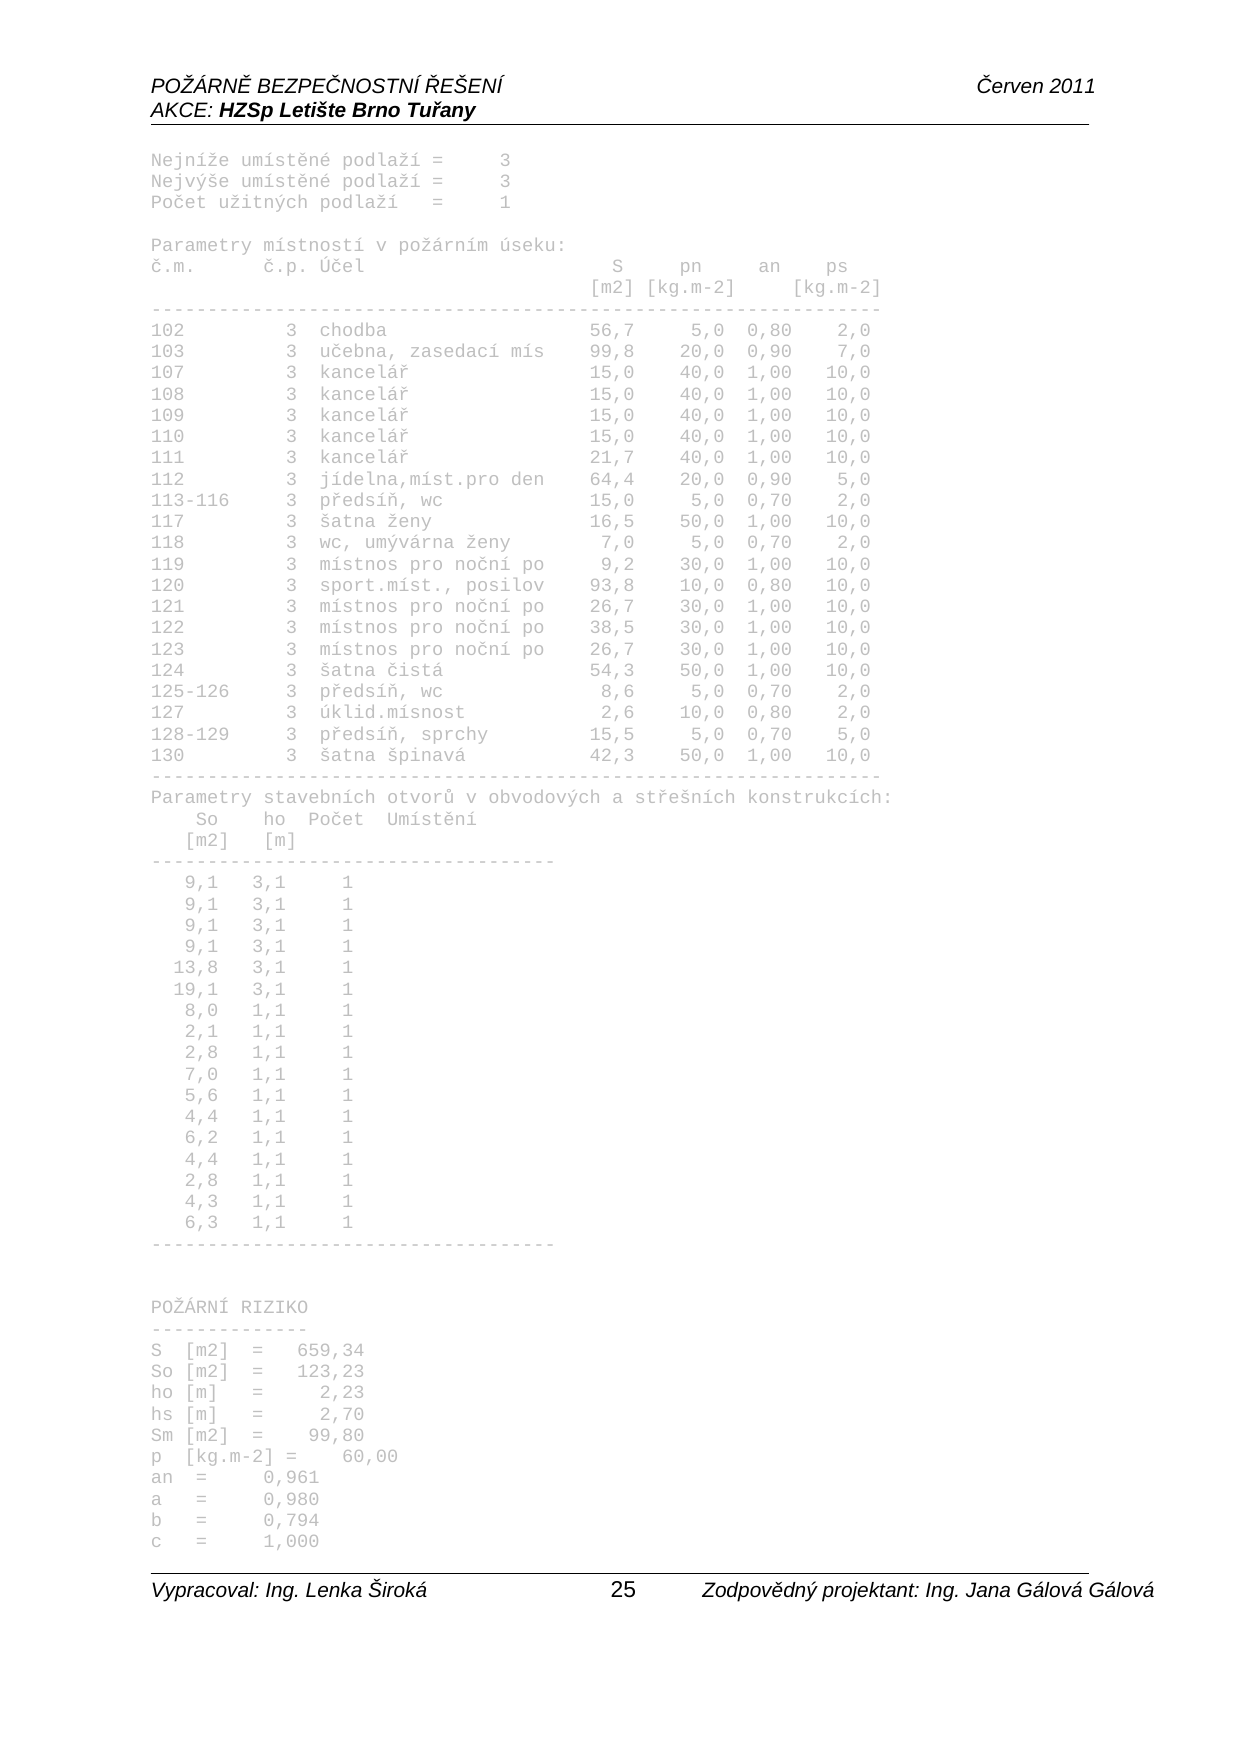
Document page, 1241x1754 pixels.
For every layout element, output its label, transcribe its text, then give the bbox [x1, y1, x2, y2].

text 4,4 1,1 1 [151, 1149, 1089, 1171]
text 13,8 3,1 1 [151, 958, 1089, 979]
text 120 3 sport.míst., posilov 93,8 10,0 0,80 10,0 [151, 576, 1089, 597]
text ho [m] = 2,23 [151, 1383, 1089, 1404]
text 9,1 3,1 1 [151, 937, 1089, 958]
text Počet užitných podlaží = 1 [151, 193, 1089, 214]
text 118 3 wc, umývárna ženy 7,0 5,0 0,70 2,0 [151, 533, 1089, 554]
text -------------- [151, 1319, 1089, 1341]
text 117 3 šatna ženy 16,5 50,0 1,00 10,0 [151, 512, 1089, 533]
text 109 3 kancelář 15,0 40,0 1,00 10,0 [151, 406, 1089, 427]
text 103 3 učebna, zasedací mís 99,8 20,0 0,90 7,0 [151, 342, 1089, 363]
text ------------------------------------ [151, 1234, 1089, 1256]
text hs [m] = 2,70 [151, 1404, 1089, 1426]
text 121 3 místnos pro noční po 26,7 30,0 1,00 10,0 [151, 597, 1089, 618]
text 108 3 kancelář 15,0 40,0 1,00 10,0 [151, 384, 1089, 406]
text 119 3 místnos pro noční po 9,2 30,0 1,00 10,0 [151, 554, 1089, 576]
text 6,2 1,1 1 [151, 1128, 1089, 1149]
text Parametry stavebních otvorů v obvodových a střešních konstrukcích: [151, 788, 1089, 809]
text 19,1 3,1 1 [151, 979, 1089, 1001]
text 7,0 1,1 1 [151, 1064, 1089, 1086]
text p [kg.m-2] = 60,00 [151, 1447, 1089, 1468]
text So [m2] = 123,23 [151, 1362, 1089, 1383]
text 4,3 1,1 1 [151, 1192, 1089, 1213]
text Sm [m2] = 99,80 [151, 1426, 1089, 1447]
text an = 0,961 [151, 1468, 1089, 1489]
text [m2] [m] [151, 831, 1089, 852]
text 8,0 1,1 1 [151, 1001, 1089, 1022]
text c = 1,000 [151, 1532, 1089, 1553]
text 125-126 3 předsíň, wc 8,6 5,0 0,70 2,0 [151, 682, 1089, 703]
text 123 3 místnos pro noční po 26,7 30,0 1,00 10,0 [151, 639, 1089, 661]
text 9,1 3,1 1 [151, 894, 1089, 916]
text So ho Počet Umístění [151, 809, 1089, 831]
text Nejníže umístěné podlaží = 3 [151, 151, 1089, 172]
text 9,1 3,1 1 [151, 916, 1089, 937]
text 107 3 kancelář 15,0 40,0 1,00 10,0 [151, 363, 1089, 384]
text ----------------------------------------------------------------- [151, 299, 1089, 321]
text S [m2] = 659,34 [151, 1341, 1089, 1362]
text a = 0,980 [151, 1489, 1089, 1511]
text 110 3 kancelář 15,0 40,0 1,00 10,0 [151, 427, 1089, 448]
text POŽÁRNÍ RIZIKO [151, 1298, 1089, 1319]
text 4,4 1,1 1 [151, 1107, 1089, 1128]
text č.m. č.p. Účel S pn an ps [151, 257, 1089, 278]
text 124 3 šatna čistá 54,3 50,0 1,00 10,0 [151, 661, 1089, 682]
text 2,8 1,1 1 [151, 1043, 1089, 1064]
text [m2] [kg.m-2] [kg.m-2] [151, 278, 1089, 299]
text 127 3 úklid.mísnost 2,6 10,0 0,80 2,0 [151, 703, 1089, 724]
text 2,1 1,1 1 [151, 1022, 1089, 1043]
text 112 3 jídelna,míst.pro den 64,4 20,0 0,90 5,0 [151, 469, 1089, 491]
text 2,8 1,1 1 [151, 1171, 1089, 1192]
text ----------------------------------------------------------------- [151, 767, 1089, 788]
text 5,6 1,1 1 [151, 1086, 1089, 1107]
text 122 3 místnos pro noční po 38,5 30,0 1,00 10,0 [151, 618, 1089, 639]
text 113-116 3 předsíň, wc 15,0 5,0 0,70 2,0 [151, 491, 1089, 512]
text 128-129 3 předsíň, sprchy 15,5 5,0 0,70 5,0 [151, 724, 1089, 746]
text 130 3 šatna špinavá 42,3 50,0 1,00 10,0 [151, 746, 1089, 767]
text 6,3 1,1 1 [151, 1213, 1089, 1234]
text b = 0,794 [151, 1511, 1089, 1532]
text 9,1 3,1 1 [151, 873, 1089, 894]
text 102 3 chodba 56,7 5,0 0,80 2,0 [151, 321, 1089, 342]
text Nejvýše umístěné podlaží = 3 [151, 172, 1089, 193]
text Parametry místností v požárním úseku: [151, 236, 1089, 257]
text ------------------------------------ [151, 852, 1089, 873]
text 111 3 kancelář 21,7 40,0 1,00 10,0 [151, 448, 1089, 469]
